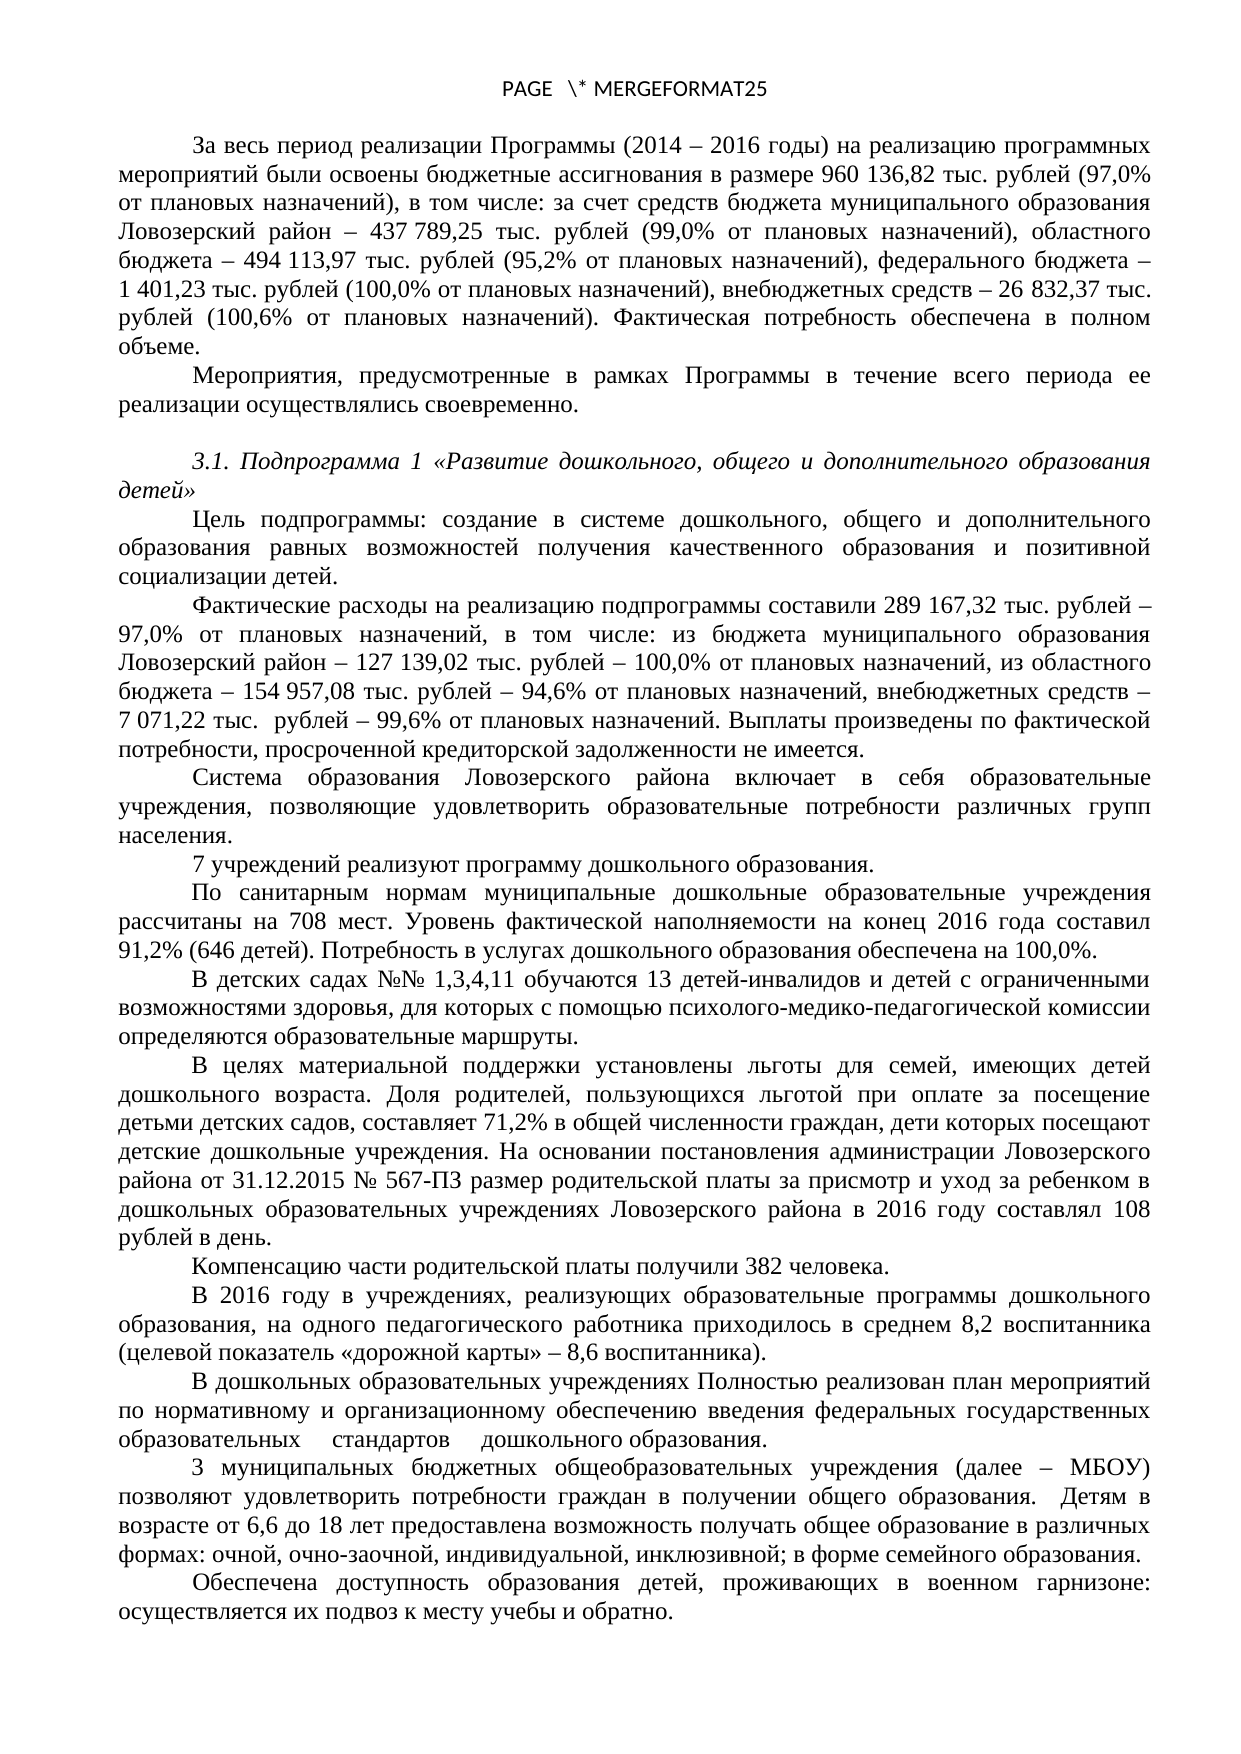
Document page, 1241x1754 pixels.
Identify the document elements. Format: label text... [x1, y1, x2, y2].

text 7 учреждений реализуют программу дошкольного образования. [118, 849, 1152, 877]
text В целях материальной поддержки установлены льготы для семей, имеющих детей дошкольного возраста. Доля родителей, пользующихся льготой при оплате за посещение детьми детских садов, составляет 71,2% в общей численности граждан, дети которых посещают детские дошкольные учреждения. На основании постановления администрации Ловозерского района от 31.12.2015 № 567-ПЗ размер родительской платы за присмотр и уход за ребенком в дошкольных образовательных учреждениях Ловозерского района в 2016 году составлял 108 рублей в день. [118, 1050, 1152, 1251]
text Система образования Ловозерского района включает в себя образовательные учреждения, позволяющие удовлетворить образовательные потребности различных групп населения. [118, 762, 1152, 849]
text Цель подпрограммы: создание в системе дошкольного, общего и дополнительного образования равных возможностей получения качественного образования и позитивной социализации детей. [118, 504, 1152, 590]
text В 2016 году в учреждениях, реализующих образовательные программы дошкольного образования, на одного педагогического работника приходилось в среднем 8,2 воспитанника (целевой показатель «дорожной карты» – 8,6 воспитанника). [118, 1280, 1152, 1366]
text Обеспечена доступность образования детей, проживающих в военном гарнизоне: осуществляется их подвоз к месту учебы и обратно. [118, 1567, 1152, 1625]
text Компенсацию части родительской платы получили 382 человека. [118, 1251, 1152, 1280]
text В дошкольных образовательных учреждениях Полностью реализован план мероприятий по нормативному и организационному обеспечению введения федеральных государственных образовательных стандартов дошкольного образования. [118, 1366, 1152, 1452]
text Мероприятия, предусмотренные в рамках Программы в течение всего периода ее реализации осуществлялись своевременно. [118, 360, 1152, 417]
text За весь период реализации Программы (2014 – 2016 годы) на реализацию программных мероприятий были освоены бюджетные ассигнования в размере 960 136,82 тыс. рублей (97,0% от плановых назначений), в том числе: за счет средств бюджета муниципального образования Ловозерский район – 437 789,25 тыс. рублей (99,0% от плановых назначений), областного бюджета – 494 113,97 тыс. рублей (95,2% от плановых назначений), федерального бюджета – 1 401,23 тыс. рублей (100,0% от плановых назначений), внебюджетных средств – 26 832,37 тыс. рублей (100,6% от плановых назначений). Фактическая потребность обеспечена в полном объеме. [118, 130, 1152, 360]
text 3.1. Подпрограмма 1 «Развитие дошкольного, общего и дополнительного образования детей» [118, 446, 1152, 504]
text По санитарным нормам муниципальные дошкольные образовательные учреждения рассчитаны на 708 мест. Уровень фактической наполняемости на конец 2016 года составил 91,2% (646 детей). Потребность в услугах дошкольного образования обеспечена на 100,0%. [118, 877, 1152, 964]
text 3 муниципальных бюджетных общеобразовательных учреждения (далее – МБОУ) позволяют удовлетворить потребности граждан в получении общего образования. Детям в возрасте от 6,6 до 18 лет предоставлена возможность получать общее образование в различных формах: очной, очно-заочной, индивидуальной, инклюзивной; в форме семейного образования. [118, 1452, 1152, 1567]
text Фактические расходы на реализацию подпрограммы составили 289 167,32 тыс. рублей – 97,0% от плановых назначений, в том числе: из бюджета муниципального образования Ловозерский район – 127 139,02 тыс. рублей – 100,0% от плановых назначений, из областного бюджета – 154 957,08 тыс. рублей – 94,6% от плановых назначений, внебюджетных средств – 7 071,22 тыс. рублей – 99,6% от плановых назначений. Выплаты произведены по фактической потребности, просроченной кредиторской задолженности не имеется. [118, 590, 1152, 762]
text В детских садах №№ 1,3,4,11 обучаются 13 детей-инвалидов и детей с ограниченными возможностями здоровья, для которых с помощью психолого-медико-педагогической комиссии определяются образовательные маршруты. [118, 964, 1152, 1050]
